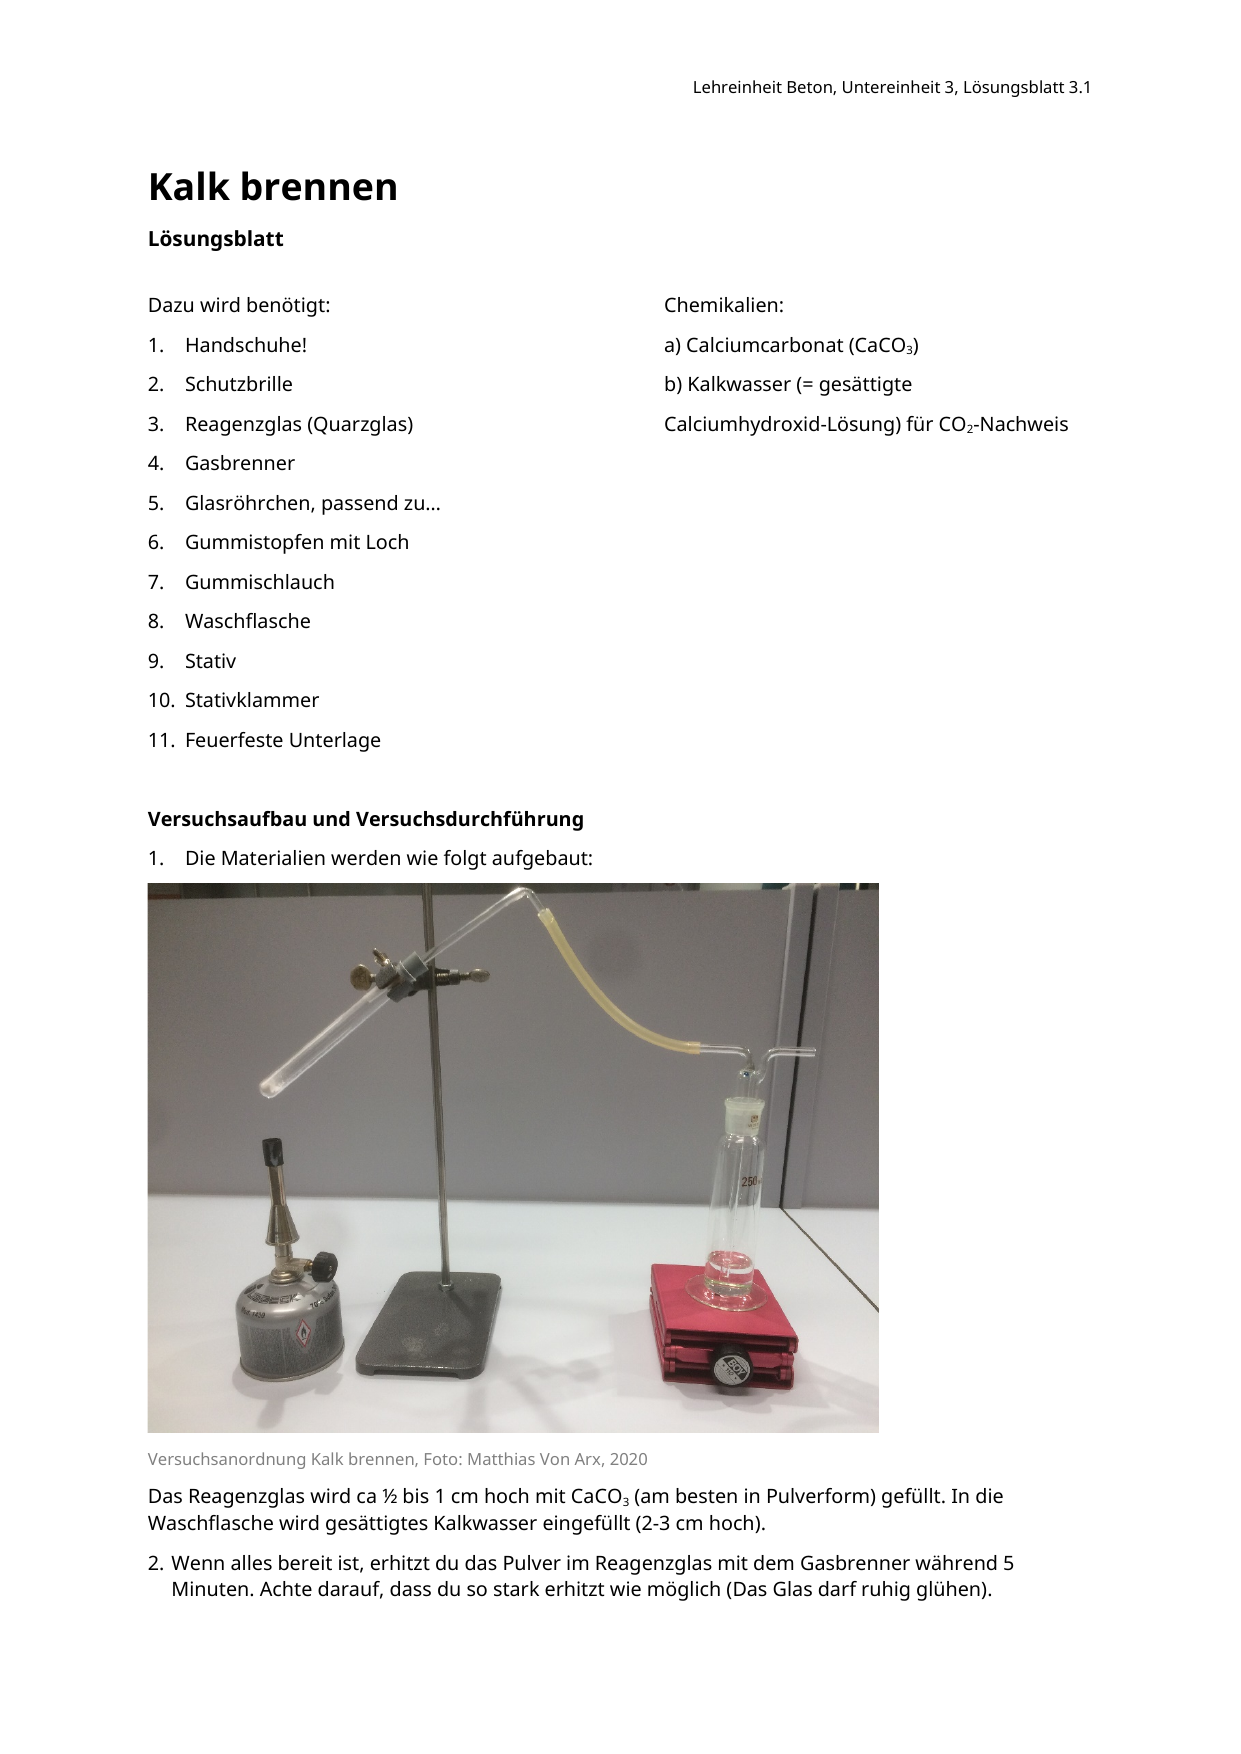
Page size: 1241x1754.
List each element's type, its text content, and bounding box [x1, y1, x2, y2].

text Feuerfeste Unterlage [148, 726, 1093, 753]
picture [147, 883, 879, 1433]
text Dazu wird benötigt: Chemikalien: [148, 292, 1093, 318]
text Das Reagenzglas wird ca ½ bis 1 cm hoch mit CaCO3 (am besten in Pulverform) gefüllt. In die Waschflasche wird gesättigtes Kalkwasser eingefüllt (2-3 cm hoch). [148, 1482, 1093, 1536]
text Gummischlauch [148, 568, 1093, 595]
text Gasbrenner [148, 449, 1093, 476]
text Handschuhe! a) Calciumcarbonat (CaCO3) [148, 331, 1093, 358]
text Versuchsaufbau und Versuchsdurchführung [148, 805, 1093, 832]
list Die Materialien werden wie folgt aufgebaut: [148, 844, 1093, 871]
text Versuchsanordnung Kalk brennen, Foto: Matthias Von Arx, 2020 [148, 1445, 1093, 1470]
text Glasröhrchen, passend zu… [148, 489, 1093, 516]
text Waschflasche [148, 607, 1093, 634]
text Stativklammer [148, 686, 1093, 713]
text Gummistopfen mit Loch [148, 528, 1093, 555]
text Schutzbrille b) Kalkwasser (= gesättigte [148, 371, 1093, 397]
text Reagenzglas (Quarzglas) Calciumhydroxid-Lösung) für CO2-Nachweis [148, 410, 1093, 437]
text Wenn alles bereit ist, erhitzt du das Pulver im Reagenzglas mit dem Gasbrenner während 5 Minuten. Achte darauf, dass du so stark erhitzt wie möglich (Das Glas darf ruhig glühen). [148, 1549, 1093, 1603]
text Lösungsblatt [148, 224, 1093, 252]
text Kalk brennen [148, 160, 1093, 211]
text Stativ [148, 647, 1093, 674]
